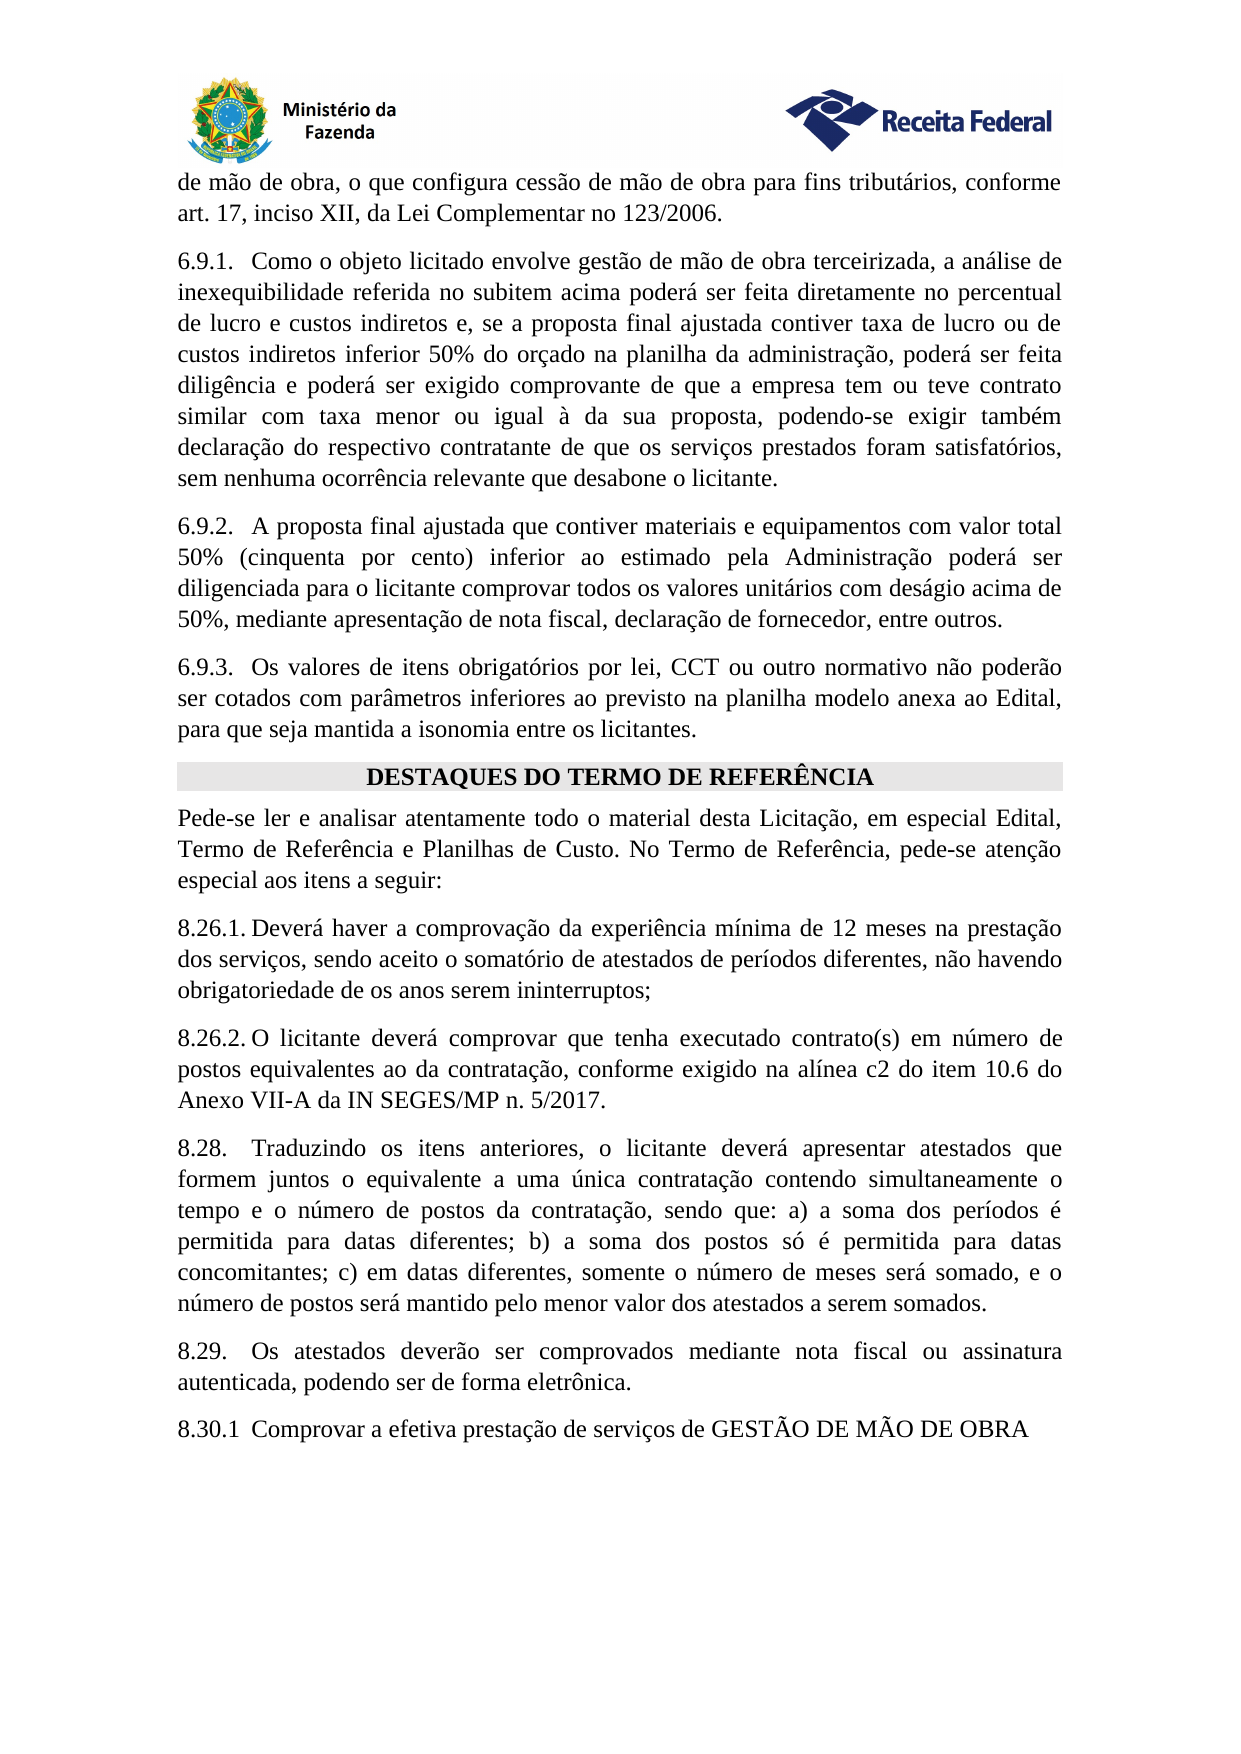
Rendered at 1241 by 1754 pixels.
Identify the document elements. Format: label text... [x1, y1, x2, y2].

text 8.29. Os atestados deverão ser comprovados mediante nota fiscal ou assinatura autenticada, podendo ser de forma eletrônica. [177, 1336, 1063, 1396]
text 8.26.1. Deverá haver a comprovação da experiência mínima de 12 meses na prestação dos serviços, sendo aceito o somatório de atestados de períodos diferentes, não havendo obrigatoriedade de os anos serem ininterruptos; [177, 913, 1063, 1004]
picture [177, 73, 1063, 168]
text 6.9.1. Como o objeto licitado envolve gestão de mão de obra terceirizada, a análise de inexequibilidade referida no subitem acima poderá ser feita diretamente no percentual de lucro e custos indiretos e, se a proposta final ajustada contiver taxa de lucro ou de custos indiretos inferior 50% do orçado na planilha da administração, poderá ser feita diligência e poderá ser exigido comprovante de que a empresa tem ou teve contrato similar com taxa menor ou igual à da sua proposta, podendo-se exigir também declaração do respectivo contratante de que os serviços prestados foram satisfatórios, sem nenhuma ocorrência relevante que desabone o licitante. [177, 246, 1063, 492]
text 6.9.2. A proposta final ajustada que contiver materiais e equipamentos com valor total 50% (cinquenta por cento) inferior ao estimado pela Administração poderá ser diligenciada para o licitante comprovar todos os valores unitários com deságio acima de 50%, mediante apresentação de nota fiscal, declaração de fornecedor, entre outros. [177, 511, 1063, 633]
text 8.26.2. O licitante deverá comprovar que tenha executado contrato(s) em número de postos equivalentes ao da contratação, conforme exigido na alínea c2 do item 10.6 do Anexo VII-A da IN SEGES/MP n. 5/2017. [177, 1023, 1063, 1114]
text 6.9.3. Os valores de itens obrigatórios por lei, CCT ou outro normativo não poderão ser cotados com parâmetros inferiores ao previsto na planilha modelo anexa ao Edital, para que seja mantida a isonomia entre os licitantes. [177, 652, 1063, 743]
text DESTAQUES DO TERMO DE REFERÊNCIA [177, 762, 1063, 791]
list Pede-se ler e analisar atentamente todo o material desta Licitação, em especial Edital, Termo de Referência e Planilhas de Custo. No Termo de Referência, pede-se atenção especial aos itens a seguir: [177, 803, 1063, 894]
text 8.28. Traduzindo os itens anteriores, o licitante deverá apresentar atestados que formem juntos o equivalente a uma única contratação contendo simultaneamente o tempo e o número de postos da contratação, sendo que: a) a soma dos períodos é permitida para datas diferentes; b) a soma dos postos só é permitida para datas concomitantes; c) em datas diferentes, somente o número de meses será somado, e o número de postos será mantido pelo menor valor dos atestados a serem somados. [177, 1133, 1063, 1317]
text 8.30.1 Comprovar a efetiva prestação de serviços de GESTÃO DE MÃO DE OBRA [177, 1414, 1063, 1443]
